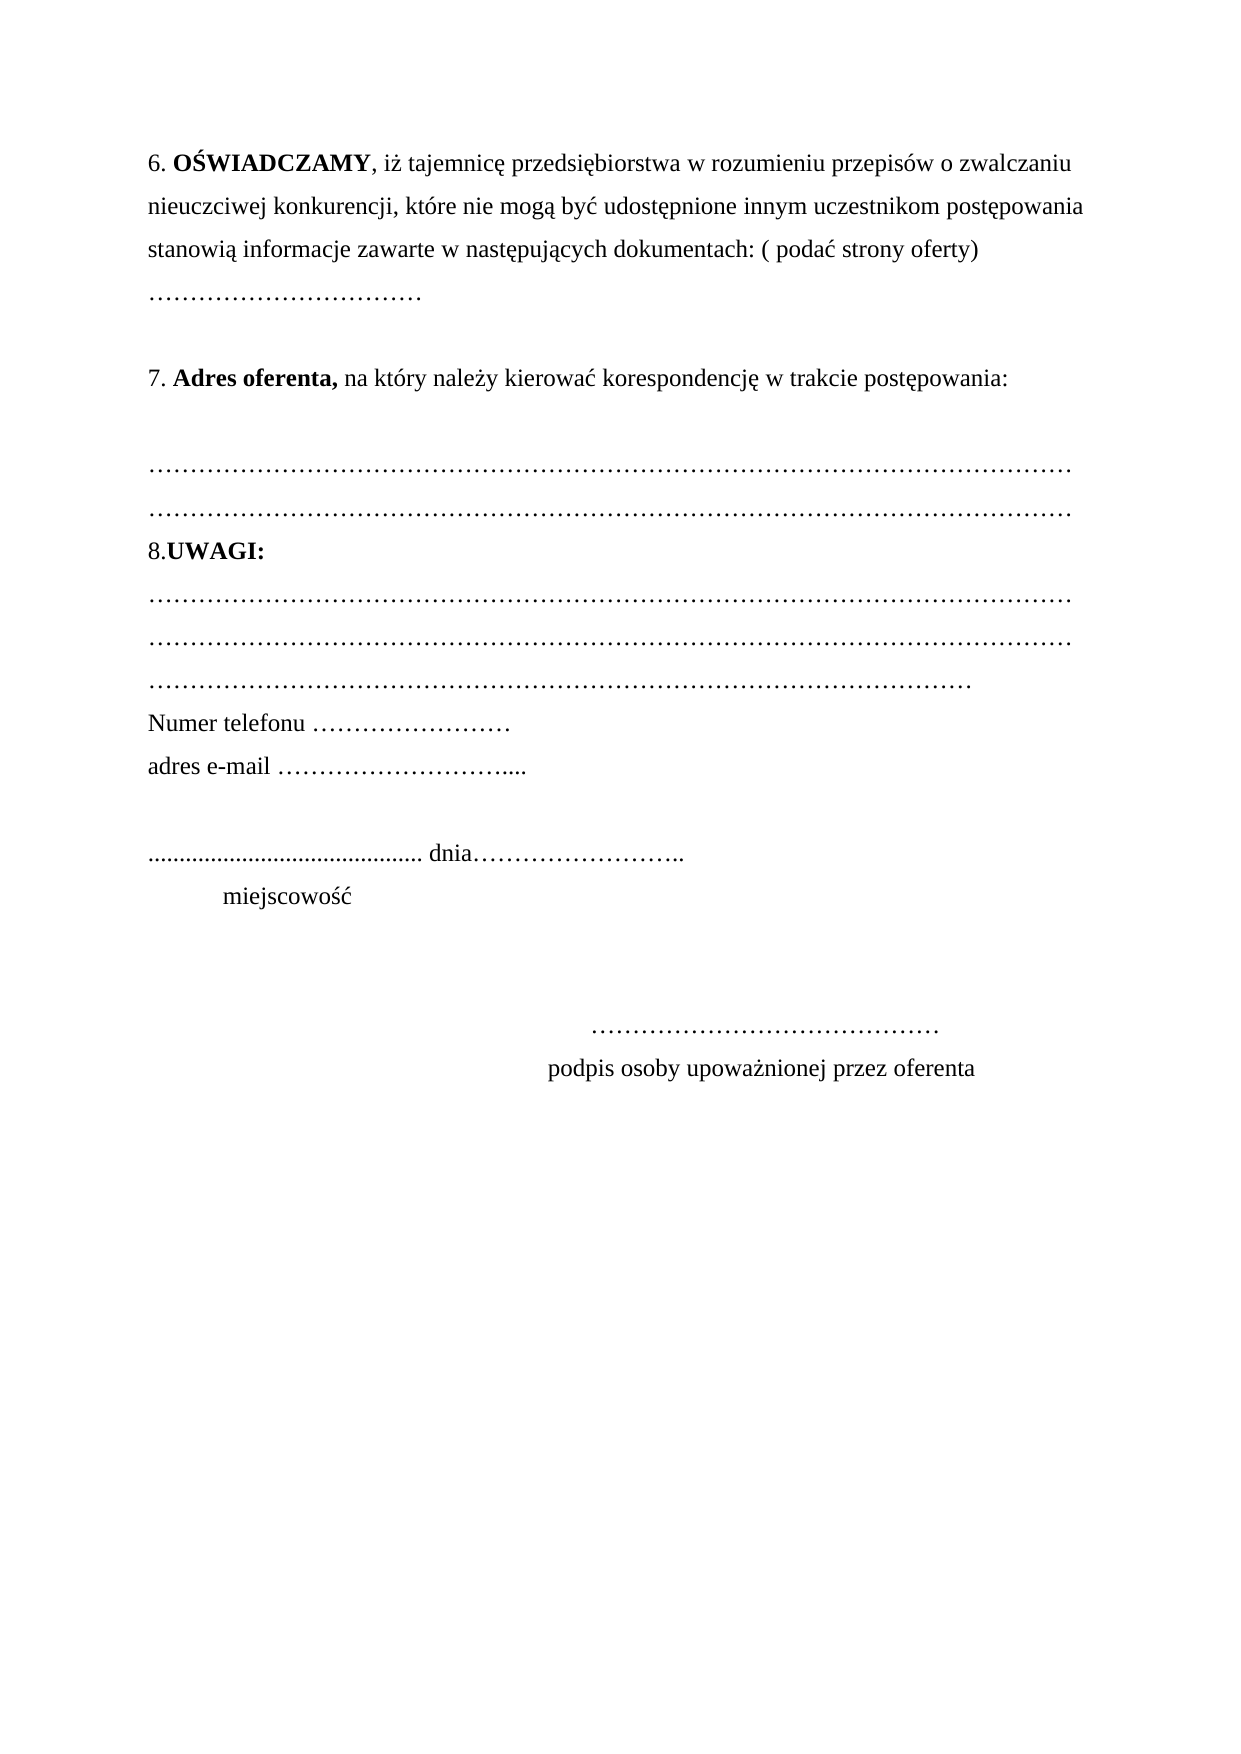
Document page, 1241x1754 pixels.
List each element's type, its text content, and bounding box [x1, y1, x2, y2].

text 6. OŚWIADCZAMY, iż tajemnicę przedsiębiorstwa w rozumieniu przepisów o zwalczaniu [148, 148, 1093, 176]
text stanowią informacje zawarte w następujących dokumentach: ( podać strony oferty) [148, 234, 1093, 263]
text nieuczciwej konkurencji, które nie mogą być udostępnione innym uczestnikom postępowania [148, 191, 1093, 219]
text 7. Adres oferenta, na który należy kierować korespondencję w trakcie postępowania: [148, 363, 1093, 392]
text ............................................ dnia…………………….. [148, 838, 1093, 866]
text podpis osoby upoważnionej przez oferenta [148, 1053, 1093, 1082]
text Numer telefonu …………………… [148, 708, 1093, 737]
text miejscowość [148, 881, 1093, 909]
text 8.UWAGI:…………………………………………………………………………………………………………………………………………………………………………………………………………………………………………………………………………………………… [148, 536, 1093, 694]
text …………………………………………………………………………………………………………………………………………………………………………………………………… [148, 449, 1093, 521]
text …………………………… [148, 277, 1093, 306]
text adres e-mail ……………………….... [148, 751, 1093, 780]
text …………………………………… [148, 1010, 1093, 1039]
